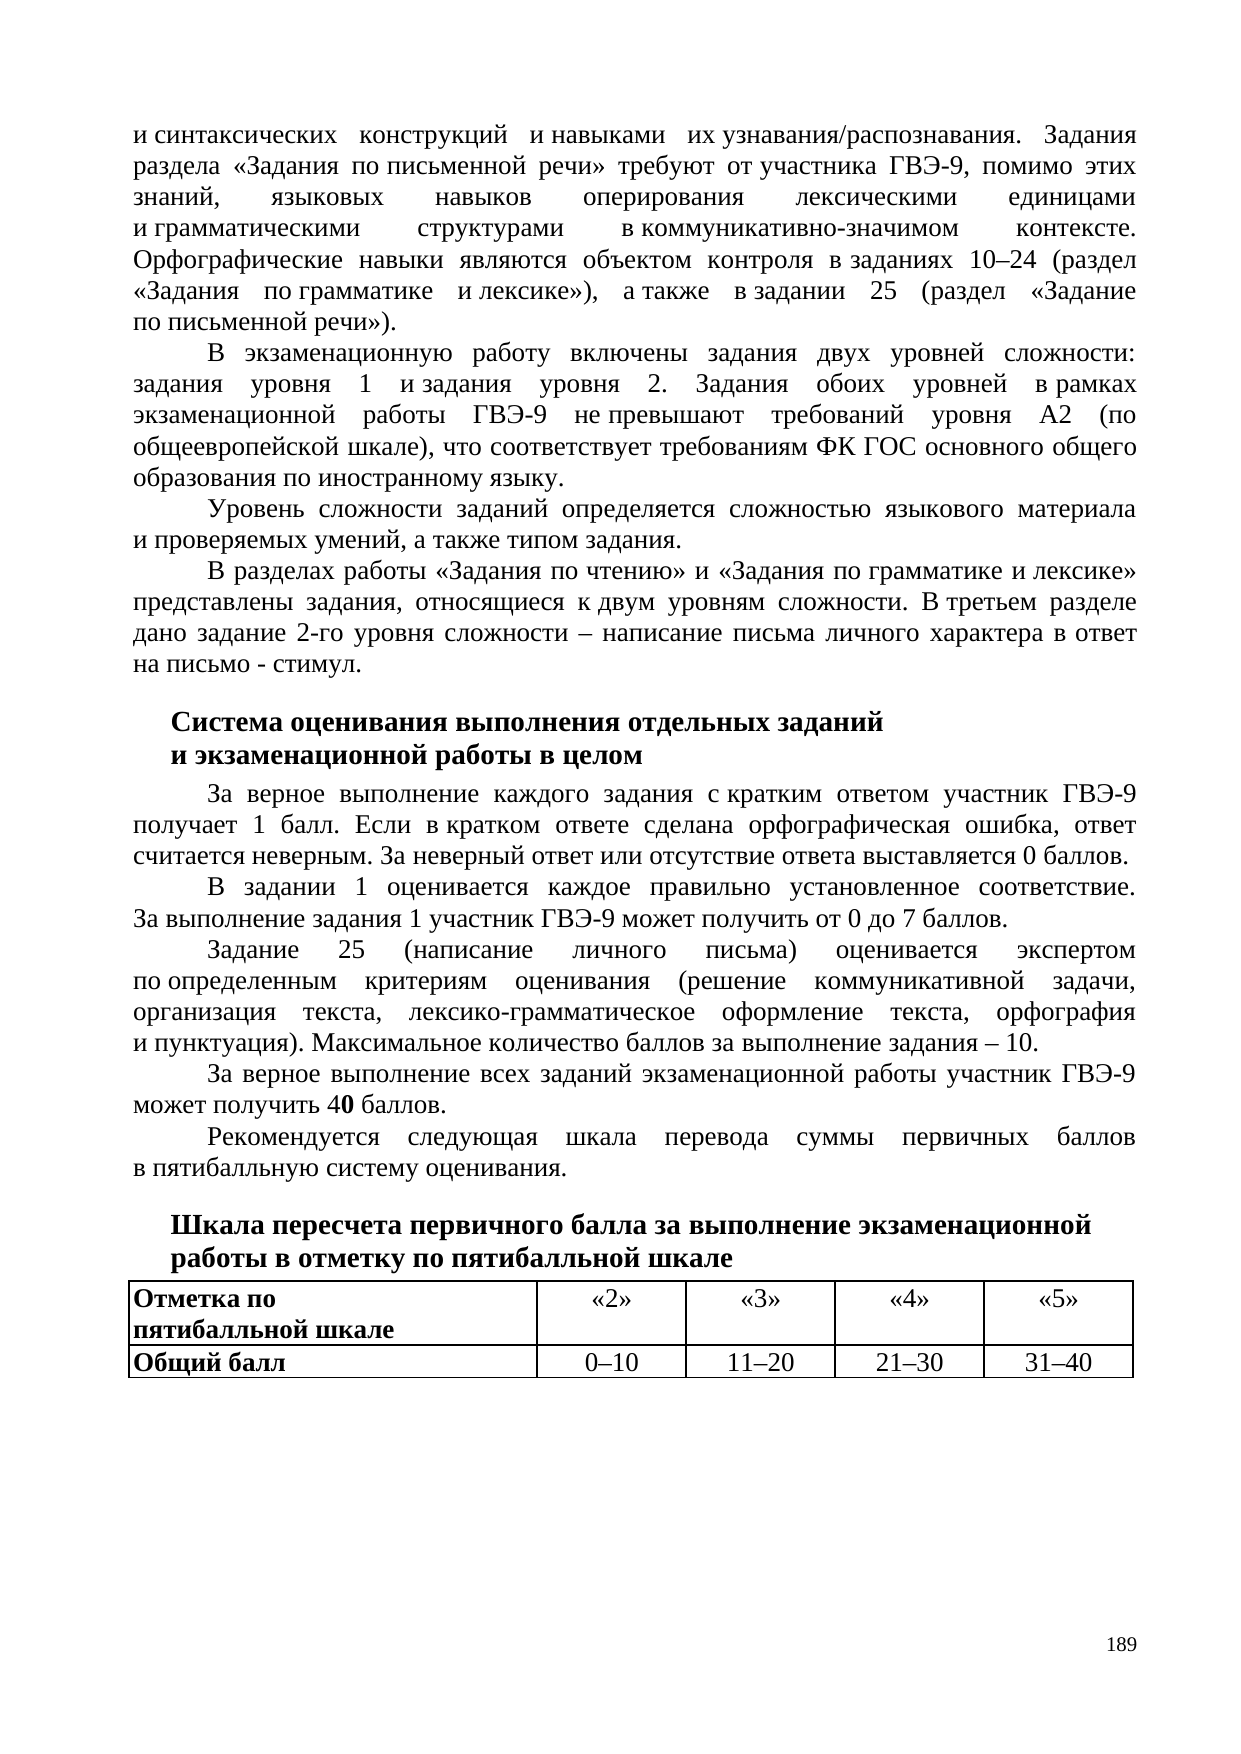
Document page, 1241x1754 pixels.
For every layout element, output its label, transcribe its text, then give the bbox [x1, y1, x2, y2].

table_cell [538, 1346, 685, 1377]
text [133, 118, 1137, 336]
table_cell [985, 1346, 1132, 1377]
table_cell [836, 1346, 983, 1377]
text Рекомендуется следующая шкала перевода суммы первичных баллов в пятибалльную систему оценивания. [133, 1120, 1137, 1182]
text За верное выполнение всех заданий экзаменационной работы участник ГВЭ-9 может получить 40 баллов. [133, 1057, 1137, 1120]
text За верное выполнение каждого задания с кратким ответом участник ГВЭ-9 получает 1 балл. Если в кратком ответе сделана орфографическая ошибка, ответ считается неверным. За неверный ответ или отсутствие ответа выставляется 0 баллов. [133, 777, 1137, 871]
text В разделах работы «Задания по чтению» и «Задания по грамматике и лексике» представлены задания, относящиеся к двум уровням сложности. В третьем разделе дано задание 2-го уровня сложности – написание письма личного характера в ответ на письмо - стимул. [133, 554, 1137, 679]
subtitle Шкала пересчета первичного балла за выполнение экзаменационной работы в отметку по пятибалльной шкале [170, 1207, 1137, 1274]
text Задание 25 (написание личного письма) оценивается экспертом по определенным критериям оценивания (решение коммуникативной задачи, организация текста, лексико-грамматическое оформление текста, орфография и пунктуация). Максимальное количество баллов за выполнение задания – 10. [133, 933, 1137, 1057]
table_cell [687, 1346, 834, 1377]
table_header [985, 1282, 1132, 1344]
text Уровень сложности заданий определяется сложностью языкового материала и проверяемых умений, а также типом задания. [133, 492, 1137, 554]
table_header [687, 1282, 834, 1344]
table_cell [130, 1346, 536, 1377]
subtitle Система оценивания выполнения отдельных заданий и экзаменационной работы в целом [170, 704, 1137, 771]
text В задании 1 оценивается каждое правильно установленное соответствие. За выполнение задания 1 участник ГВЭ-9 может получить от 0 до 7 баллов. [133, 871, 1137, 933]
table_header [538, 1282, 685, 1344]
text В экзаменационную работу включены задания двух уровней сложности: задания уровня 1 и задания уровня 2. Задания обоих уровней в рамках экзаменационной работы ГВЭ-9 не превышают требований уровня А2 (по общеевропейской шкале), что соответствует требованиям ФК ГОС основного общего образования по иностранному языку. [133, 336, 1137, 492]
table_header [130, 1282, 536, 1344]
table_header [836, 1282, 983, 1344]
